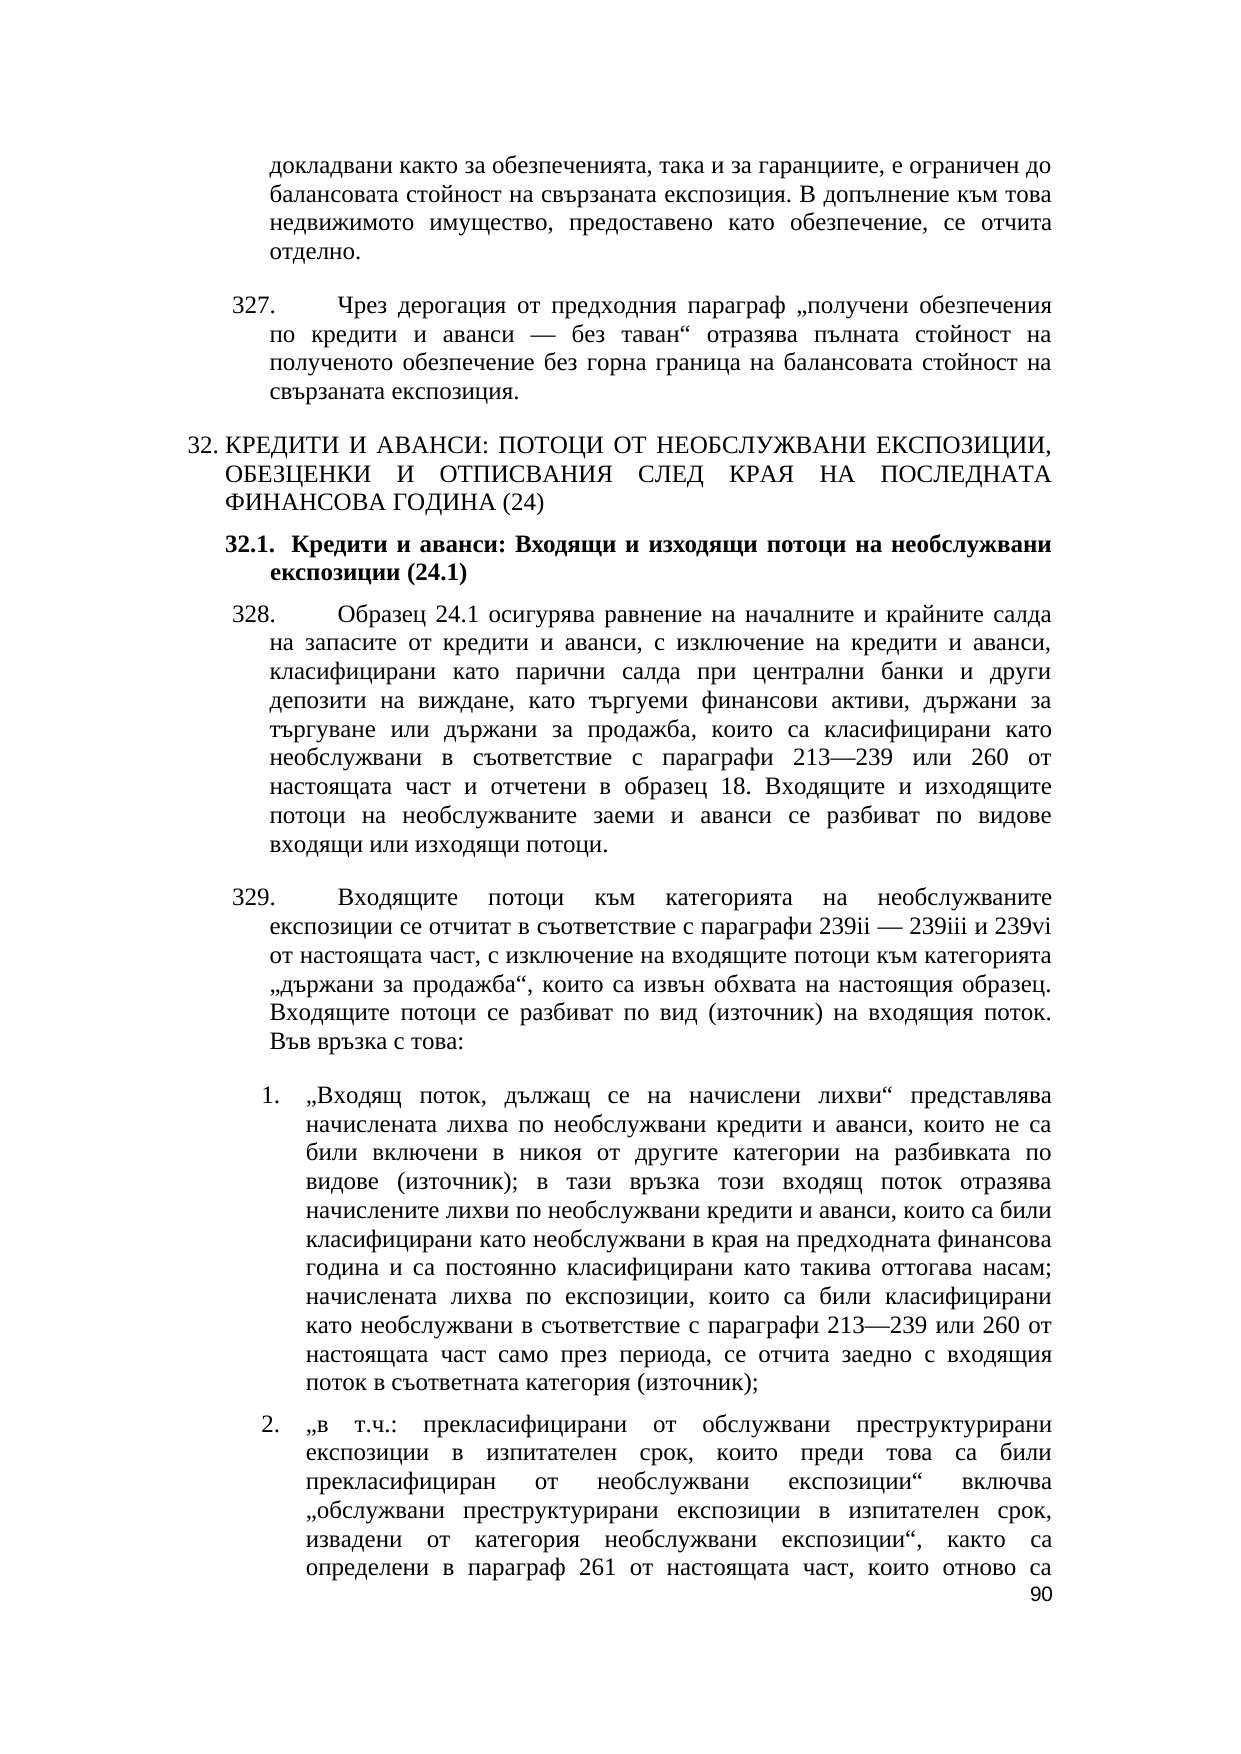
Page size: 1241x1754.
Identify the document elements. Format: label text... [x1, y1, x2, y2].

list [261, 1409, 1053, 1581]
subtitle Кредити и аванси: Входящи и изходящи потоци на необслужвани експозиции (24.1) [225, 529, 1053, 586]
text Образец 24.1 осигурява равнение на началните и крайните салда на запасите от кредити и аванси, с изключение на кредити и аванси, класифицирани като парични салда при централни банки и други депозити на виждане, като търгуеми финансови активи, държани за търгуване или държани за продажба, които са класифицирани като необслужвани в съответствие с параграфи 213—239 или 260 от настоящата част и отчетени в образец 18. Входящите и изходящите потоци на необслужваните заеми и аванси се разбиват по видове входящи или изходящи потоци. [232, 599, 1053, 857]
subtitle КРЕДИТИ И АВАНСИ: ПОТОЦИ ОТ НЕОБСЛУЖВАНИ ЕКСПОЗИЦИИ, ОБЕЗЦЕНКИ И ОТПИСВАНИЯ СЛЕД КРАЯ НА ПОСЛЕДНАТА ФИНАНСОВА ГОДИНА (24) [187, 430, 1053, 516]
list „Входящ поток, дължащ се на начислени лихви“ представлява начислената лихва по необслужвани кредити и аванси, които не са били включени в никоя от другите категории на разбивката по видове (източник); в тази връзка този входящ поток отразява начислените лихви по необслужвани кредити и аванси, които са били класифицирани като необслужвани в края на предходната финансова година и са постоянно класифицирани като такива оттогава насам; начислената лихва по експозиции, които са били класифицирани като необслужвани в съответствие с параграфи 213—239 или 260 от настоящата част само през периода, се отчита заедно с входящия поток в съответната категория (източник); [261, 1080, 1053, 1396]
text Входящите потоци към категорията на необслужваните експозиции се отчитат в съответствие с параграфи 239ii — 239iii и 239vi от настоящата част, с изключение на входящите потоци към категорията „държани за продажба“, които са извън обхвата на настоящия образец. Входящите потоци се разбиват по вид (източник) на входящия поток. Във връзка с това: [232, 882, 1053, 1055]
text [232, 150, 1053, 265]
text Чрез дерогация от предходния параграф „получени обезпечения по кредити и аванси — без таван“ отразява пълната стойност на полученото обезпечение без горна граница на балансовата стойност на свързаната експозиция. [232, 290, 1053, 405]
